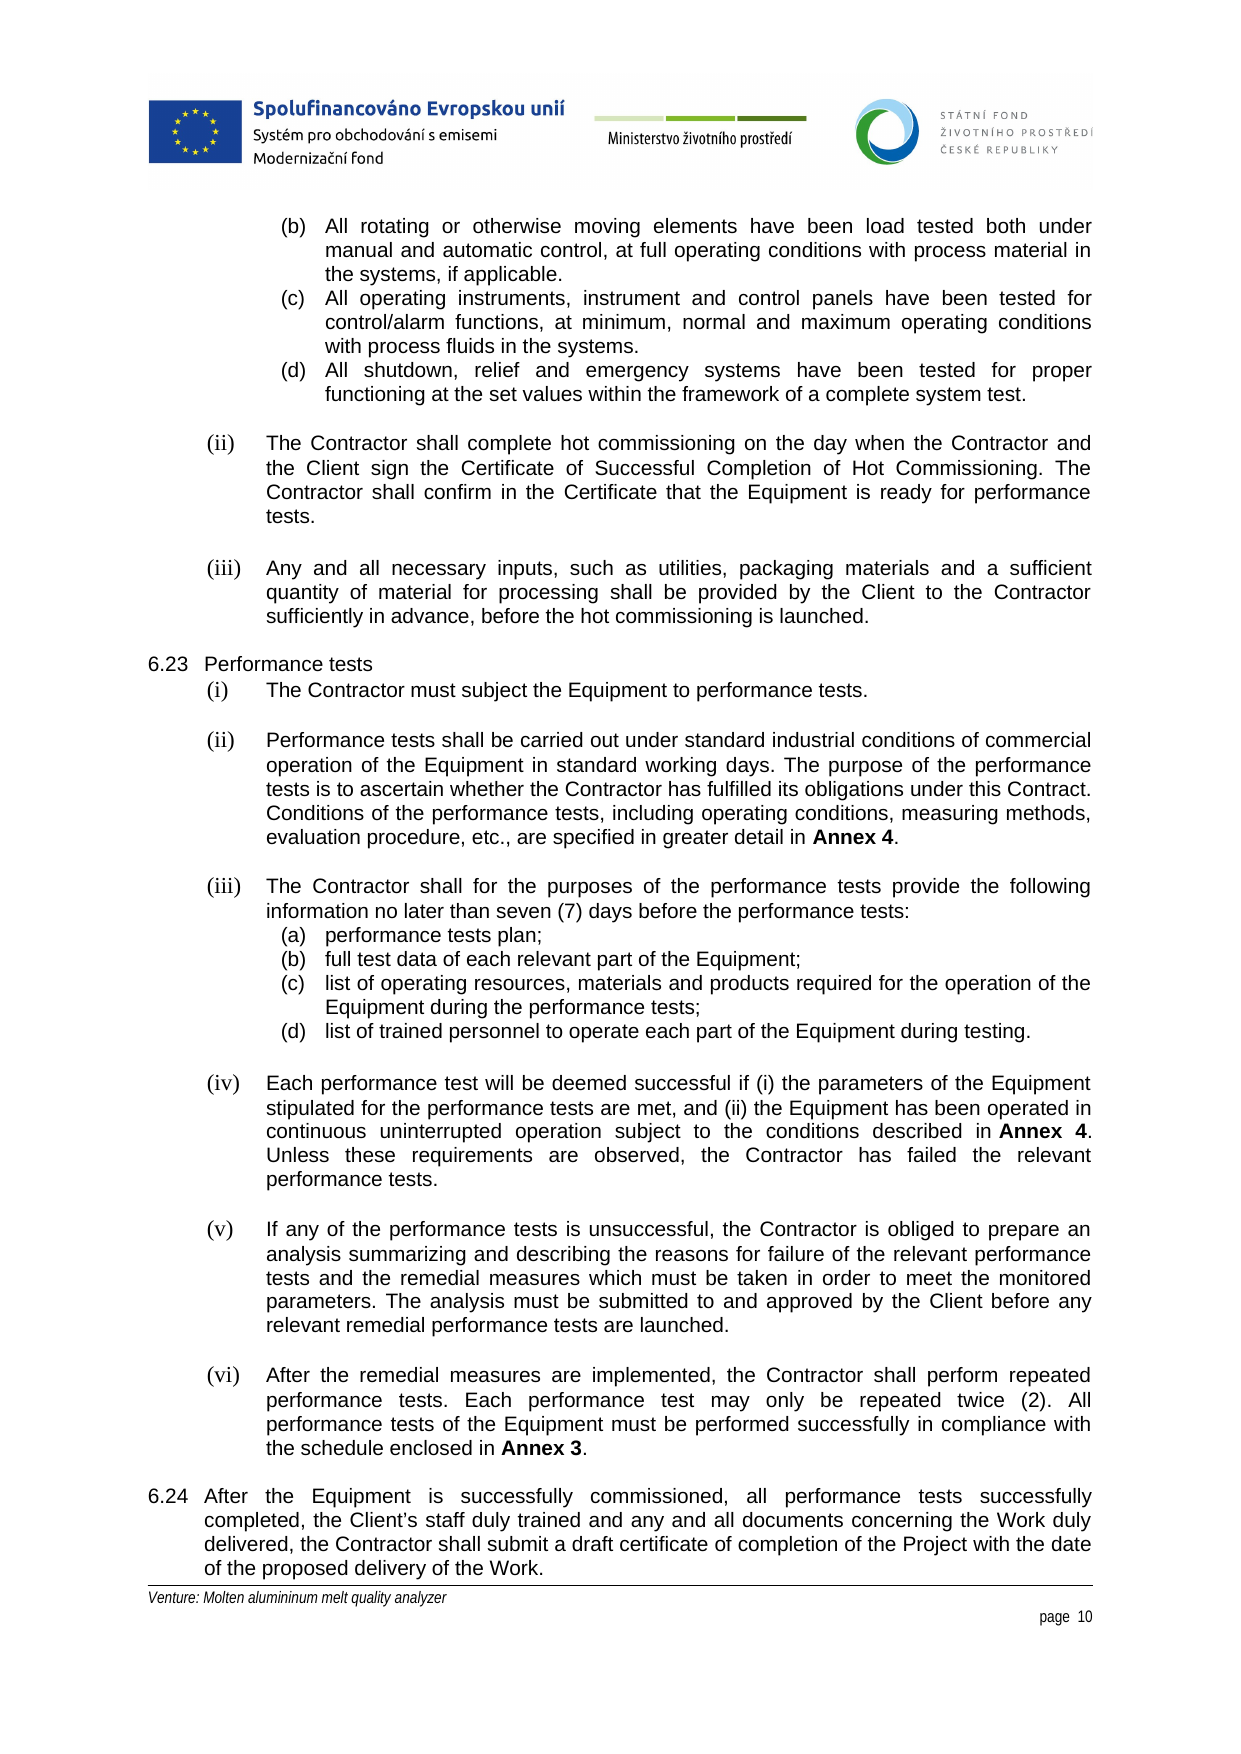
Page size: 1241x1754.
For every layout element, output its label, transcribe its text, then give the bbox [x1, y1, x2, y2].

list Any and all necessary inputs, such as utilities, packaging materials and a sufficient quantity of material for processing shall be provided by the Client to the Contractor sufficiently in advance, before the hot commissioning is launched. [207, 554, 1093, 628]
list Each performance test will be deemed successful if (i) the parameters of the Equipment stipulated for the performance tests are met, and (ii) the Equipment has been operated in continuous uninterrupted operation subject to the conditions described in Annex 4. Unless these requirements are observed, the Contractor has failed the relevant performance tests. [207, 1069, 1093, 1191]
list Performance tests shall be carried out under standard industrial conditions of commercial operation of the Equipment in standard working days. The purpose of the performance tests is to ascertain whether the Contractor has fulfilled its obligations under this Contract. Conditions of the performance tests, including operating conditions, measuring methods, evaluation procedure, etc., are specified in greater detail in Annex 4. [207, 726, 1093, 848]
list full test data of each relevant part of the Equipment; [281, 947, 1093, 971]
list list of operating resources, materials and products required for the operation of the Equipment during the performance tests; [281, 971, 1093, 1019]
list The Contractor shall complete hot commissioning on the day when the Contractor and the Client sign the Certificate of Successful Completion of Hot Commissioning. The Contractor shall confirm in the Certificate that the Equipment is ready for performance tests. [207, 429, 1093, 527]
list All operating instruments, instrument and control panels have been tested for control/alarm functions, at minimum, normal and maximum operating conditions with process fluids in the systems. [281, 286, 1093, 357]
list list of trained personnel to operate each part of the Equipment during testing. [281, 1019, 1093, 1043]
list performance tests plan; [281, 923, 1093, 947]
picture [147, 73, 1093, 190]
list After the Equipment is successfully commissioned, all performance tests successfully completed, the Client’s staff duly trained and any and all documents concerning the Work duly delivered, the Contractor shall submit a draft certificate of completion of the Project with the date of the proposed delivery of the Work. [148, 1483, 1093, 1579]
list After the remedial measures are implemented, the Contractor shall perform repeated performance tests. Each performance test may only be repeated twice (2). All performance tests of the Equipment must be performed successfully in compliance with the schedule enclosed in Annex 3. [207, 1361, 1093, 1459]
list The Contractor must subject the Equipment to performance tests. [207, 676, 1093, 702]
list Performance tests [148, 652, 1093, 676]
list If any of the performance tests is unsuccessful, the Contractor is obliged to prepare an analysis summarizing and describing the reasons for failure of the relevant performance tests and the remedial measures which must be taken in order to meet the monitored parameters. The analysis must be submitted to and approved by the Client before any relevant remedial performance tests are launched. [207, 1215, 1093, 1337]
list The Contractor shall for the purposes of the performance tests provide the following information no later than seven (7) days before the performance tests: [207, 872, 1093, 923]
list All rotating or otherwise moving elements have been load tested both under manual and automatic control, at full operating conditions with process material in the systems, if applicable. [281, 214, 1093, 286]
list All shutdown, relief and emergency systems have been tested for proper functioning at the set values within the framework of a complete system test. [281, 357, 1093, 405]
